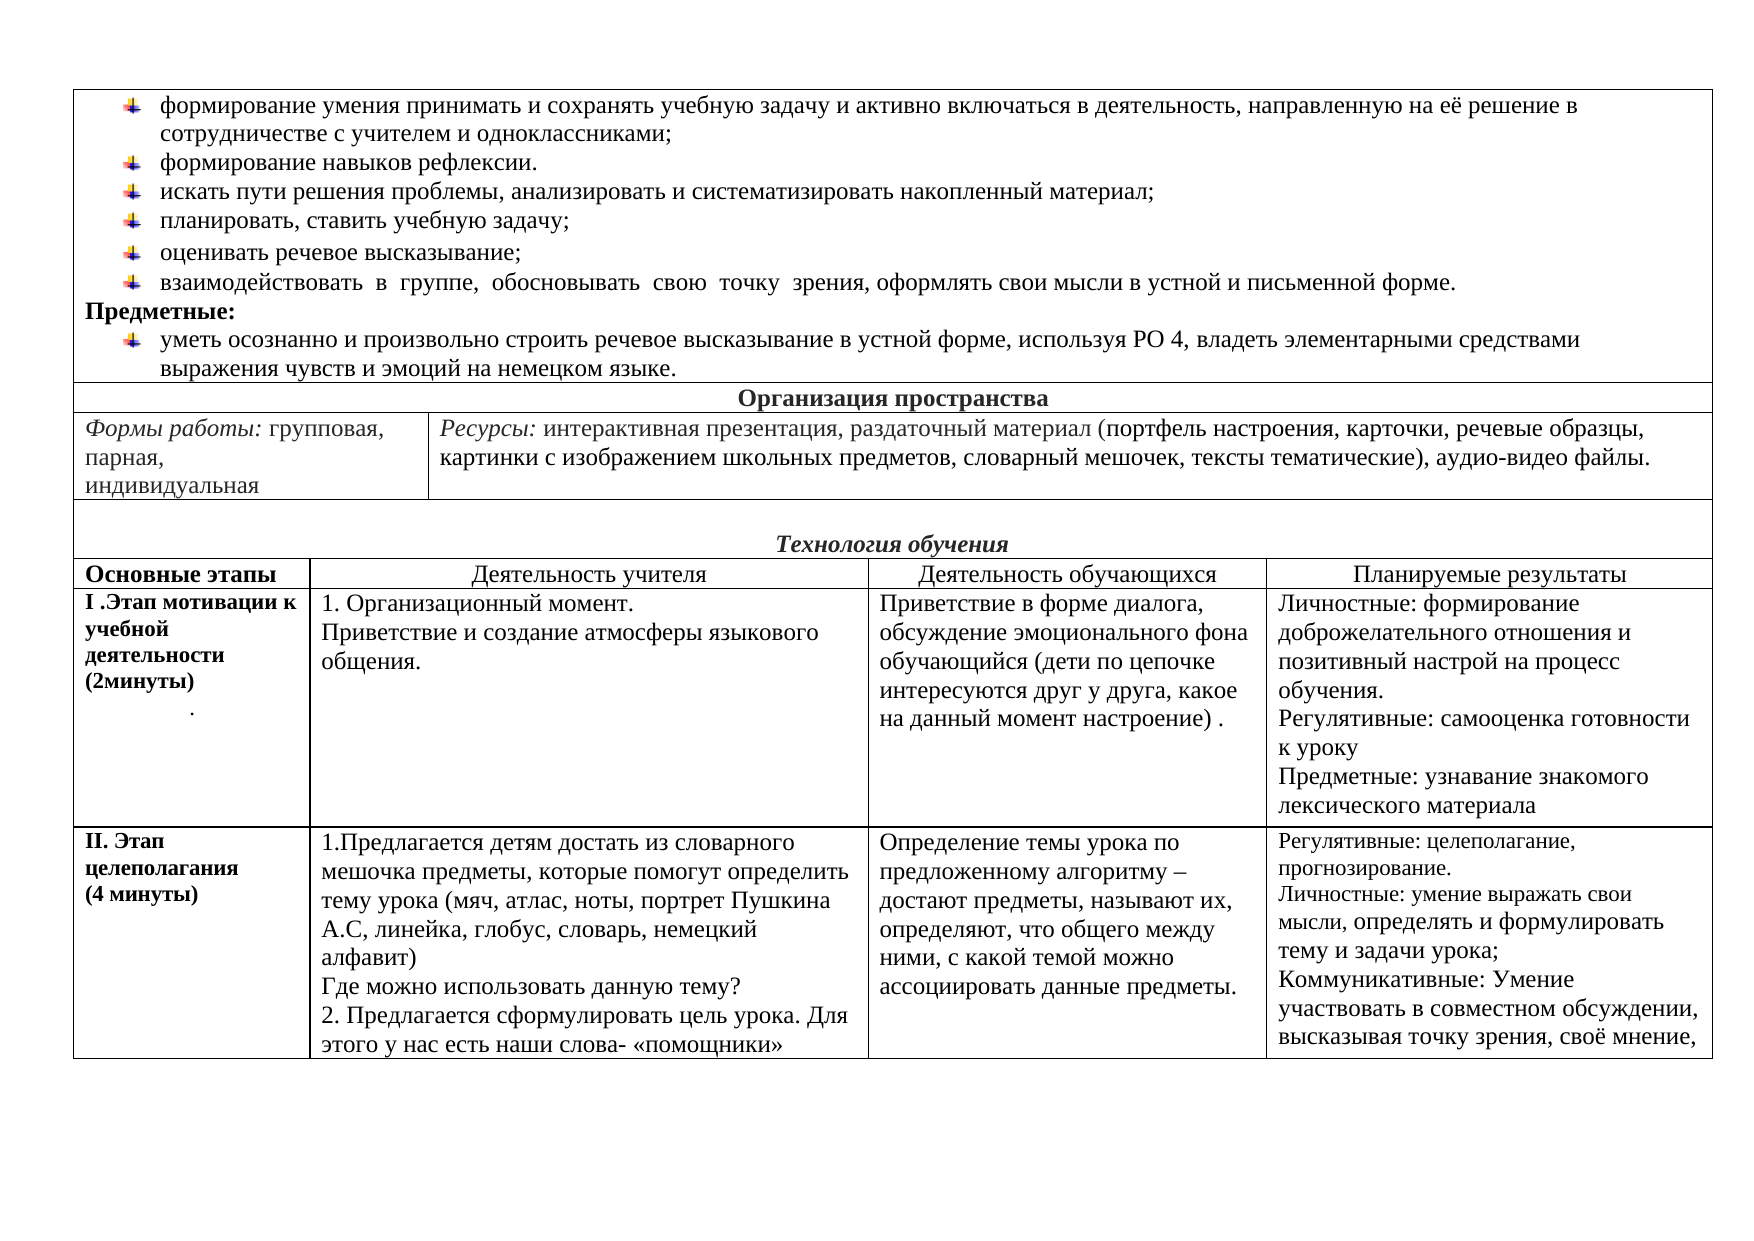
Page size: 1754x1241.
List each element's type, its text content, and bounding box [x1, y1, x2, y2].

table_cell Формы работы: групповая, парная, индивидуальная [74, 413, 428, 499]
table_cell Основные этапы [74, 559, 309, 587]
table_cell Деятельность учителя [311, 559, 868, 587]
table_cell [869, 828, 1266, 1057]
picture [123, 244, 141, 261]
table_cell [74, 90, 1712, 382]
picture [123, 331, 141, 348]
table_cell Организация пространства [74, 383, 1712, 412]
table_cell Ресурсы: интерактивная презентация, раздаточный материал (портфель настроения, карточки, речевые образцы, картинки с изображением школьных предметов, словарный мешочек, тексты тематические), аудио-видео файлы. [429, 413, 1712, 499]
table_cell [311, 828, 868, 1057]
table_cell Планируемые результаты [1267, 559, 1712, 587]
table_cell Личностные: формирование доброжелательного отношения и позитивный настрой на процесс обучения. Регулятивные: самооценка готовности к уроку Предметные: узнавание знакомого лексического материала [1267, 589, 1712, 826]
table_cell Технология обучения [74, 500, 1712, 558]
table_cell 1. Организационный момент. Приветствие и создание атмосферы языкового общения. [311, 589, 868, 826]
picture [123, 154, 141, 171]
table_cell Деятельность обучающихся [869, 559, 1266, 587]
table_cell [1267, 828, 1712, 1057]
picture [123, 96, 141, 114]
picture [123, 182, 141, 200]
table_cell Приветствие в форме диалога, обсуждение эмоционального фона обучающийся (дети по цепочке интересуются друг у друга, какое на данный момент настроение) . [869, 589, 1266, 826]
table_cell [74, 828, 309, 1057]
picture [123, 273, 141, 290]
table_cell I .Этап мотивации к учебной деятельности (2минуты) . [74, 589, 309, 826]
picture [123, 211, 141, 229]
